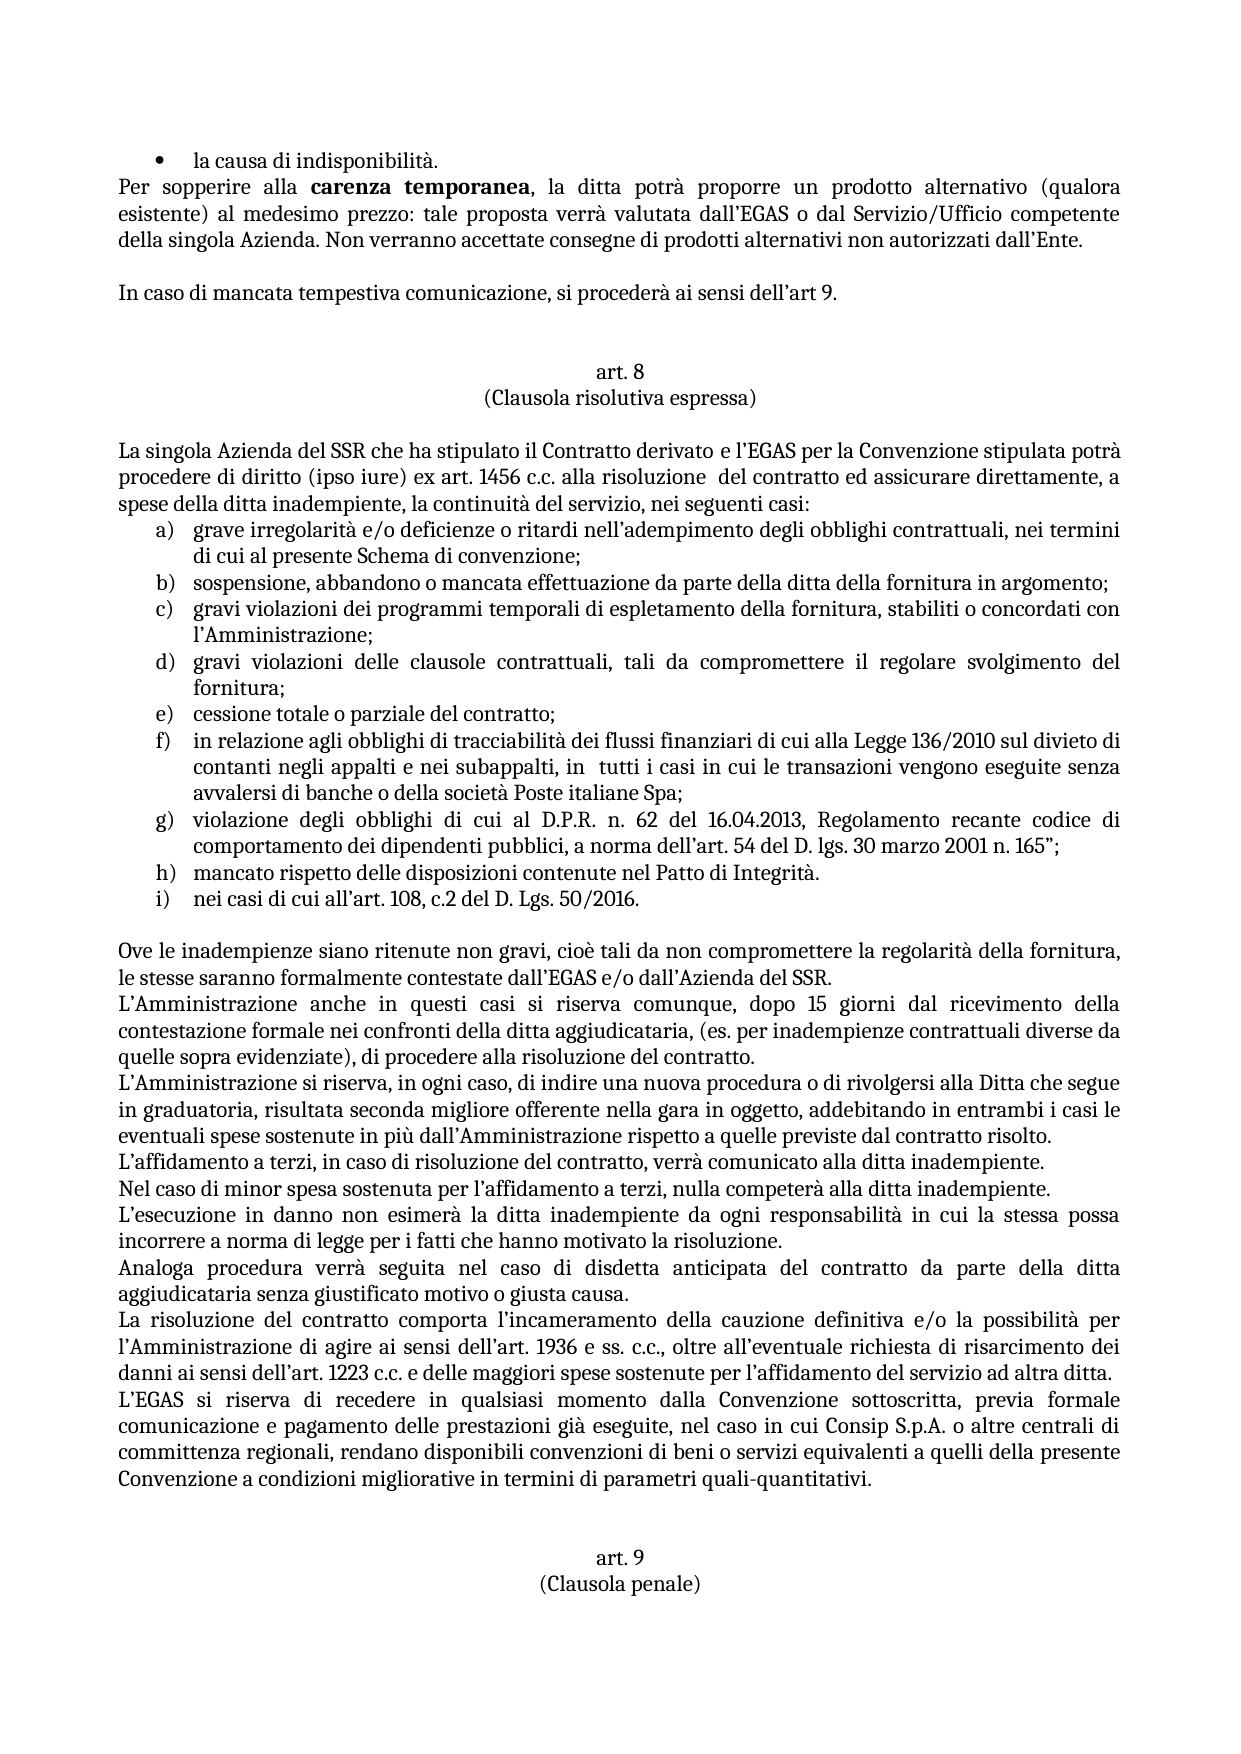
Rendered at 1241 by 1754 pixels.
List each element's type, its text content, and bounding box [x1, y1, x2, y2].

text Nel caso di minor spesa sostenuta per l’affidamento a terzi, nulla competerà alla ditta inadempiente. [118, 1176, 1122, 1202]
list violazione degli obblighi di cui al D.P.R. n. 62 del 16.04.2013, Regolamento recante codice di comportamento dei dipendenti pubblici, a norma dell’art. 54 del D. lgs. 30 marzo 2001 n. 165”; [156, 807, 1122, 859]
list mancato rispetto delle disposizioni contenute nel Patto di Integrità. [156, 859, 1122, 886]
text L’affidamento a terzi, in caso di risoluzione del contratto, verrà comunicato alla ditta inadempiente. [118, 1149, 1122, 1176]
text (Clausola penale) [118, 1571, 1122, 1597]
text L’EGAS si riserva di recedere in qualsiasi momento dalla Convenzione sottoscritta, previa formale comunicazione e pagamento delle prestazioni già eseguite, nel caso in cui Consip S.p.A. o altre centrali di committenza regionali, rendano disponibili convenzioni di beni o servizi equivalenti a quelli della presente Convenzione a condizioni migliorative in termini di parametri quali-quantitativi. [118, 1386, 1122, 1492]
list la causa di indisponibilità. [156, 148, 1122, 174]
text L’esecuzione in danno non esimerà la ditta inadempiente da ogni responsabilità in cui la stessa possa incorrere a norma di legge per i fatti che hanno motivato la risoluzione. [118, 1202, 1122, 1254]
list cessione totale o parziale del contratto; [156, 701, 1122, 727]
text In caso di mancata tempestiva comunicazione, si procederà ai sensi dell’art 9. [118, 279, 1122, 306]
list in relazione agli obblighi di tracciabilità dei flussi finanziari di cui alla Legge 136/2010 sul divieto di contanti negli appalti e nei subappalti, in tutti i casi in cui le transazioni vengono eseguite senza avvalersi di banche o della società Poste italiane Spa; [156, 727, 1122, 807]
text L’Amministrazione anche in questi casi si riserva comunque, dopo 15 giorni dal ricevimento della contestazione formale nei confronti della ditta aggiudicataria, (es. per inadempienze contrattuali diverse da quelle sopra evidenziate), di procedere alla risoluzione del contratto. [118, 991, 1122, 1070]
text La risoluzione del contratto comporta l’incameramento della cauzione definitiva e/o la possibilità per l’Amministrazione di agire ai sensi dell’art. 1936 e ss. c.c., oltre all’eventuale richiesta di risarcimento dei danni ai sensi dell’art. 1223 c.c. e delle maggiori spese sostenute per l’affidamento del servizio ad altra ditta. [118, 1307, 1122, 1386]
list nei casi di cui all’art. 108, c.2 del D. Lgs. 50/2016. [156, 886, 1122, 912]
list gravi violazioni dei programmi temporali di espletamento della fornitura, stabiliti o concordati con l’Amministrazione; [156, 596, 1122, 648]
list grave irregolarità e/o deficienze o ritardi nell’adempimento degli obblighi contrattuali, nei termini di cui al presente Schema di convenzione; [156, 517, 1122, 569]
text art. 8 [118, 358, 1122, 385]
text art. 9 [118, 1544, 1122, 1571]
text La singola Azienda del SSR che ha stipulato il Contratto derivato e l’EGAS per la Convenzione stipulata potrà procedere di diritto (ipso iure) ex art. 1456 c.c. alla risoluzione del contratto ed assicurare direttamente, a spese della ditta inadempiente, la continuità del servizio, nei seguenti casi: [118, 438, 1122, 517]
text (Clausola risolutiva espressa) [118, 385, 1122, 411]
text Per sopperire alla carenza temporanea, la ditta potrà proporre un prodotto alternativo (qualora esistente) al medesimo prezzo: tale proposta verrà valutata dall’EGAS o dal Servizio/Ufficio competente della singola Azienda. Non verranno accettate consegne di prodotti alternativi non autorizzati dall’Ente. [118, 174, 1122, 253]
list gravi violazioni delle clausole contrattuali, tali da compromettere il regolare svolgimento del fornitura; [156, 648, 1122, 701]
text Ove le inadempienze siano ritenute non gravi, cioè tali da non compromettere la regolarità della fornitura, le stesse saranno formalmente contestate dall’EGAS e/o dall’Azienda del SSR. [118, 938, 1122, 991]
text Analoga procedura verrà seguita nel caso di disdetta anticipata del contratto da parte della ditta aggiudicataria senza giustificato motivo o giusta causa. [118, 1254, 1122, 1307]
text L’Amministrazione si riserva, in ogni caso, di indire una nuova procedura o di rivolgersi alla Ditta che segue in graduatoria, risultata seconda migliore offerente nella gara in oggetto, addebitando in entrambi i casi le eventuali spese sostenute in più dall’Amministrazione rispetto a quelle previste dal contratto risolto. [118, 1070, 1122, 1149]
list sospensione, abbandono o mancata effettuazione da parte della ditta della fornitura in argomento; [156, 569, 1122, 596]
